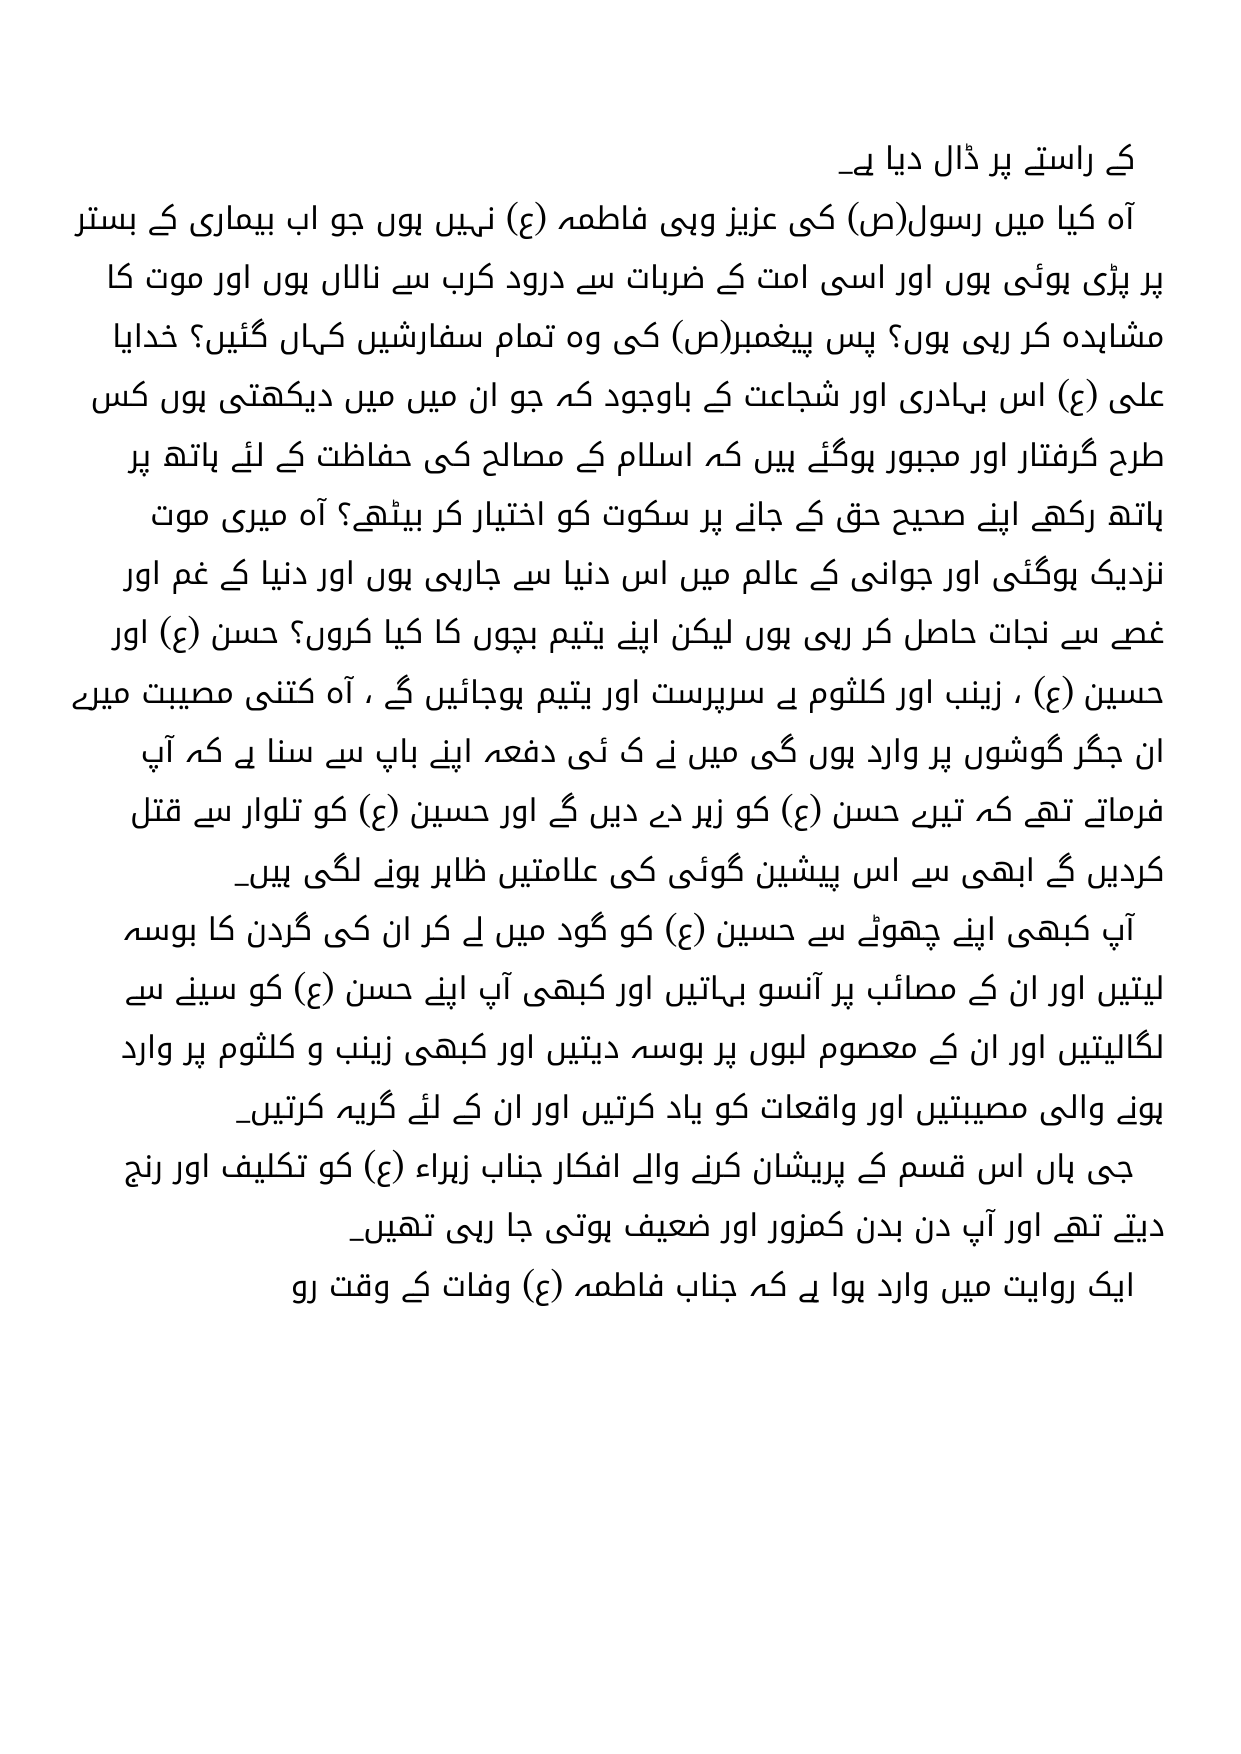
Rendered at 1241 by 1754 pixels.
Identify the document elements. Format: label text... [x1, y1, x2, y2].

text ایک روایت میں وارد ہوا ہے کہ جناب فاطمہ (ع) وفات کے وقت رو [75, 1256, 1165, 1315]
text جی ہاں اس قسم کے پریشان کرنے والے افکار جناب زہراء (ع) کو تکلیف اور رنج دیتے تھے اور آپ دن بدن کمزور اور ضعیف ہوتی جا رہی تھیں_ [75, 1137, 1165, 1256]
text کے راستے پر ڈال دیا ہے_ [75, 130, 1165, 189]
text آہ کیا میں رسول(ص) کی عزیز وہی فاطمہ (ع) نہیں ہوں جو اب بیماری کے بستر پر پڑی ہوئی ہوں اور اسی امت کے ضربات سے درود کرب سے نالاں ہوں اور موت کا مشاہدہ کر رہی ہوں؟ پس پیغمبر(ص) کی وہ تمام سفارشیں کہاں گئیں؟ خدایا علی (ع) اس بہادری اور شجاعت کے باوجود کہ جو ان میں میں دیکھتی ہوں کس طرح گرفتار اور مجبور ہوگئے ہیں کہ اسلام کے مصالح کی حفاظت کے لئے ہاتھ پر ہاتھ رکھے اپنے صحیح حق کے جانے پر سکوت کو اختیار کر بیٹھے؟ آہ میری موت نزدیک ہوگئی اور جوانی کے عالم میں اس دنیا سے جارہی ہوں اور دنیا کے غم اور غصے سے نجات حاصل کر رہی ہوں لیکن اپنے یتیم بچوں کا کیا کروں؟ حسن (ع) اور حسین (ع) ، زینب اور کلثوم بے سرپرست اور یتیم ہوجائیں گے ، آہ کتنی مصیبت میرے ان جگر گوشوں پر وارد ہوں گی میں نے ک ئی دفعہ اپنے باپ سے سنا ہے کہ آپ فرماتے تھے کہ تیرے حسن (ع) کو زہر دے دیں گے اور حسین (ع) کو تلوار سے قتل کردیں گے ابھی سے اس پیشین گوئی کی علامتیں ظاہر ہونے لگی ہیں_ [75, 189, 1165, 900]
text آپ کبھی اپنے چھوٹے سے حسین (ع) کو گود میں لے کر ان کی گردن کا بوسہ لیتیں اور ان کے مصائب پر آنسو بہاتیں اور کبھی آپ اپنے حسن (ع) کو سینے سے لگالیتیں اور ان کے معصوم لبوں پر بوسہ دیتیں اور کبھی زینب و کلثوم پر وارد ہونے والی مصیبتیں اور واقعات کو یاد کرتیں اور ان کے لئے گریہ کرتیں_ [75, 900, 1165, 1137]
